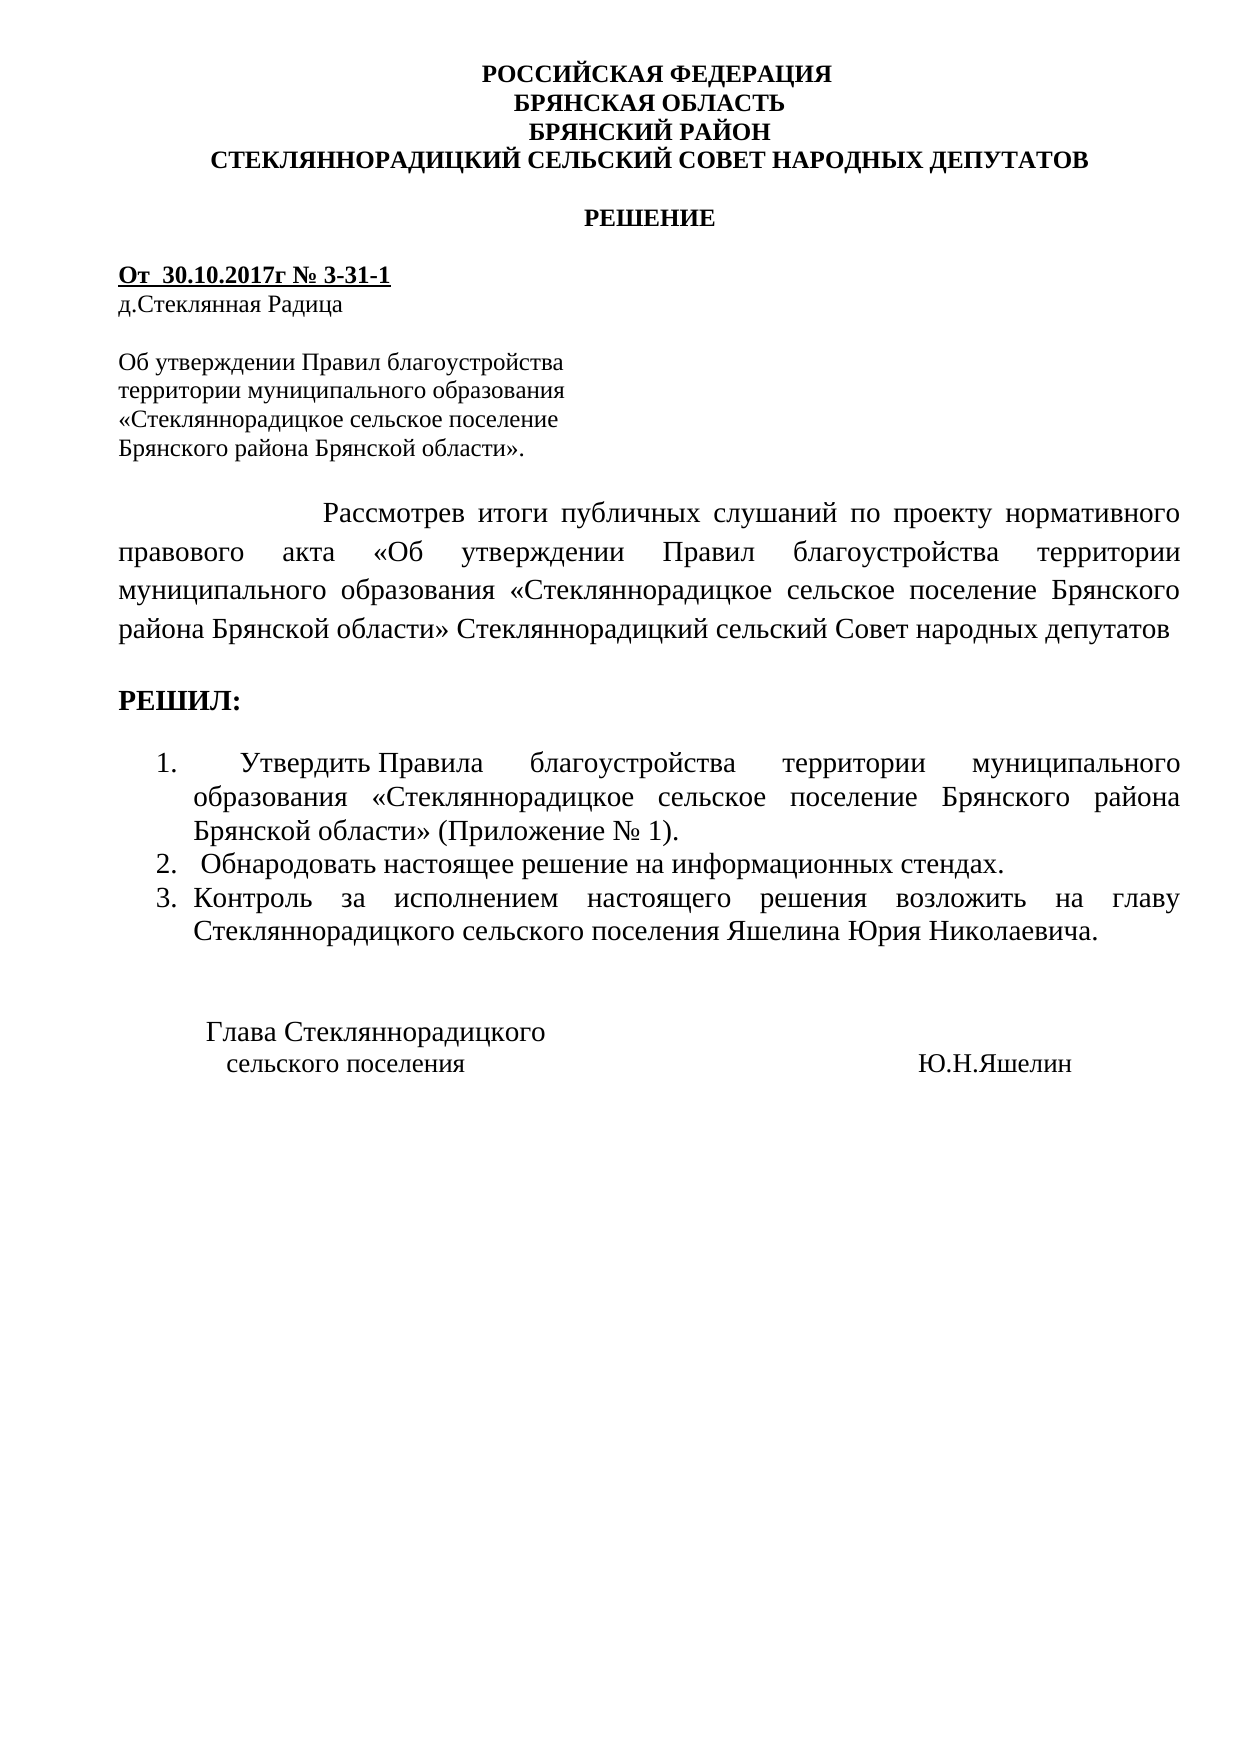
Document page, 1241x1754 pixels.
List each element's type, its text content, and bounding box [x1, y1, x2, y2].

text БРЯНСКАЯ ОБЛАСТЬ [118, 88, 1181, 117]
text РЕШИЛ: [118, 683, 1181, 716]
text Об утверждении Правил благоустройства [118, 347, 702, 375]
text От 30.10.2017г № 3-31-1 [118, 260, 1181, 289]
text сельского поселения Ю.Н.Яшелин [118, 1047, 1181, 1078]
list Контроль за исполнением настоящего решения возложить на главу Стекляннорадицкого сельского поселения Яшелина Юрия Николаевича. [156, 880, 1181, 947]
text РОССИЙСКАЯ ФЕДЕРАЦИЯ [118, 59, 1181, 88]
text БРЯНСКИЙ РАЙОН [118, 117, 1181, 145]
text СТЕКЛЯННОРАДИЦКИЙ СЕЛЬСКИЙ СОВЕТ НАРОДНЫХ ДЕПУТАТОВ [118, 145, 1181, 174]
list Утвердить Правила благоустройства территории муниципального образования «Стекляннорадицкое сельское поселение Брянского района Брянской области» (Приложение № 1). [156, 746, 1181, 846]
text территории муниципального образования [118, 375, 702, 404]
text д.Стеклянная Радица [118, 289, 1181, 318]
text Глава Стекляннорадицкого [118, 1014, 1181, 1047]
text «Стекляннорадицкое сельское поселение [118, 404, 702, 433]
text Рассмотрев итоги публичных слушаний по проекту нормативного правового акта «Об утверждении Правил благоустройства территории муниципального образования «Стекляннорадицкое сельское поселение Брянского района Брянской области» Стекляннорадицкий сельский Совет народных депутатов [118, 495, 1181, 644]
text РЕШЕНИЕ [118, 203, 1181, 232]
text Брянского района Брянской области». [118, 433, 702, 462]
list Обнародовать настоящее решение на информационных стендах. [156, 846, 1181, 880]
